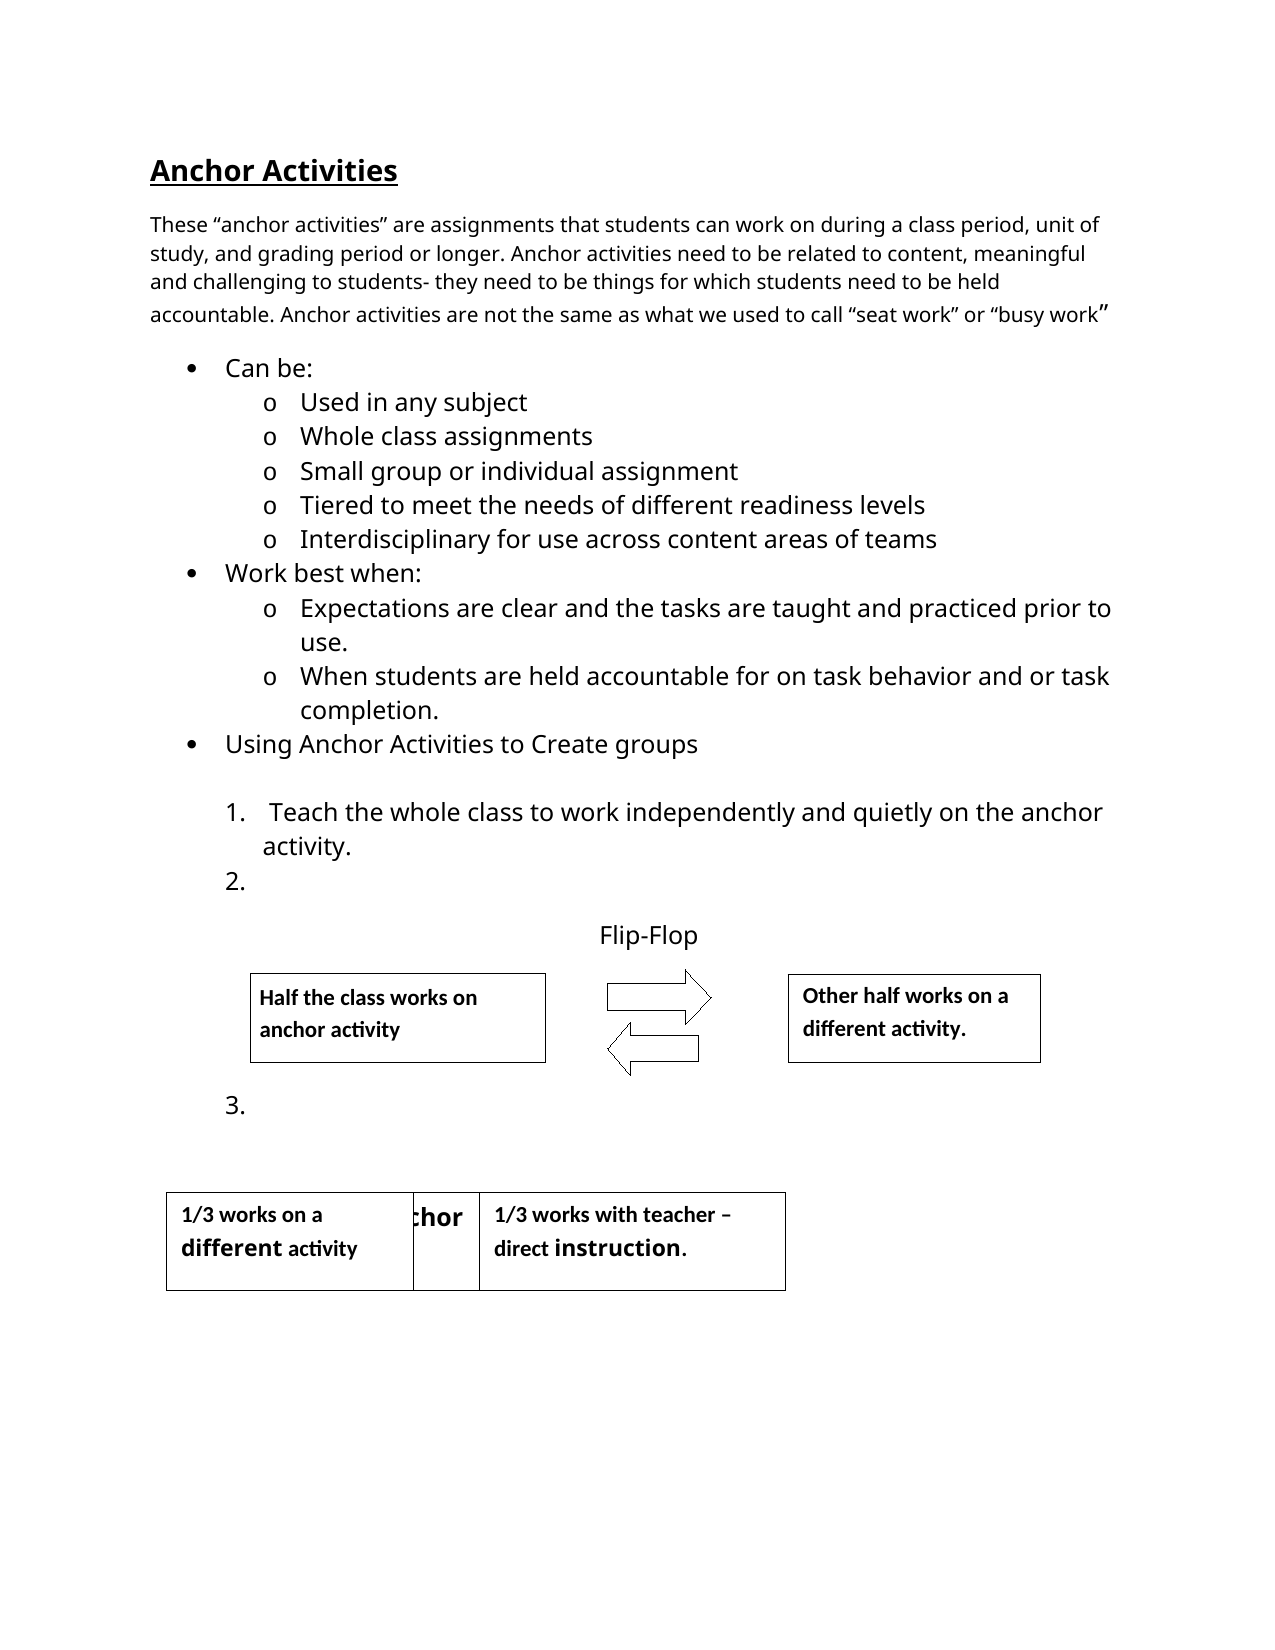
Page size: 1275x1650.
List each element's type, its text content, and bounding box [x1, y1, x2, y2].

list Can be: [187, 351, 1125, 385]
list Small group or individual assignment [262, 453, 1125, 488]
list Teach the whole class to work independently and quietly on the anchor activity. [225, 795, 1125, 863]
list Interdisciplinary for use across content areas of teams [262, 522, 1125, 556]
list Expectations are clear and the tasks are taught and practiced prior to use. [262, 590, 1125, 658]
list Using Anchor Activities to Create groups [187, 727, 1125, 761]
text Flip-Flop [450, 918, 1125, 952]
list Whole class assignments [262, 419, 1125, 453]
list When students are held accountable for on task behavior and or task completion. [262, 658, 1125, 727]
list Tiered to meet the needs of different readiness levels [262, 488, 1125, 522]
list Used in any subject [262, 385, 1125, 419]
text Anchor Activities [150, 150, 1125, 190]
text 3. [150, 1088, 1125, 1122]
text These “anchor activities” are assignments that students can work on during a class period, unit of study, and grading period or longer. Anchor activities need to be related to content, meaningful and challenging to students- they need to be things for which students need to be held accountable. Anchor activities are not the same as what we used to call “seat work” or “busy work” [150, 211, 1125, 330]
list Work best when: [187, 556, 1125, 590]
